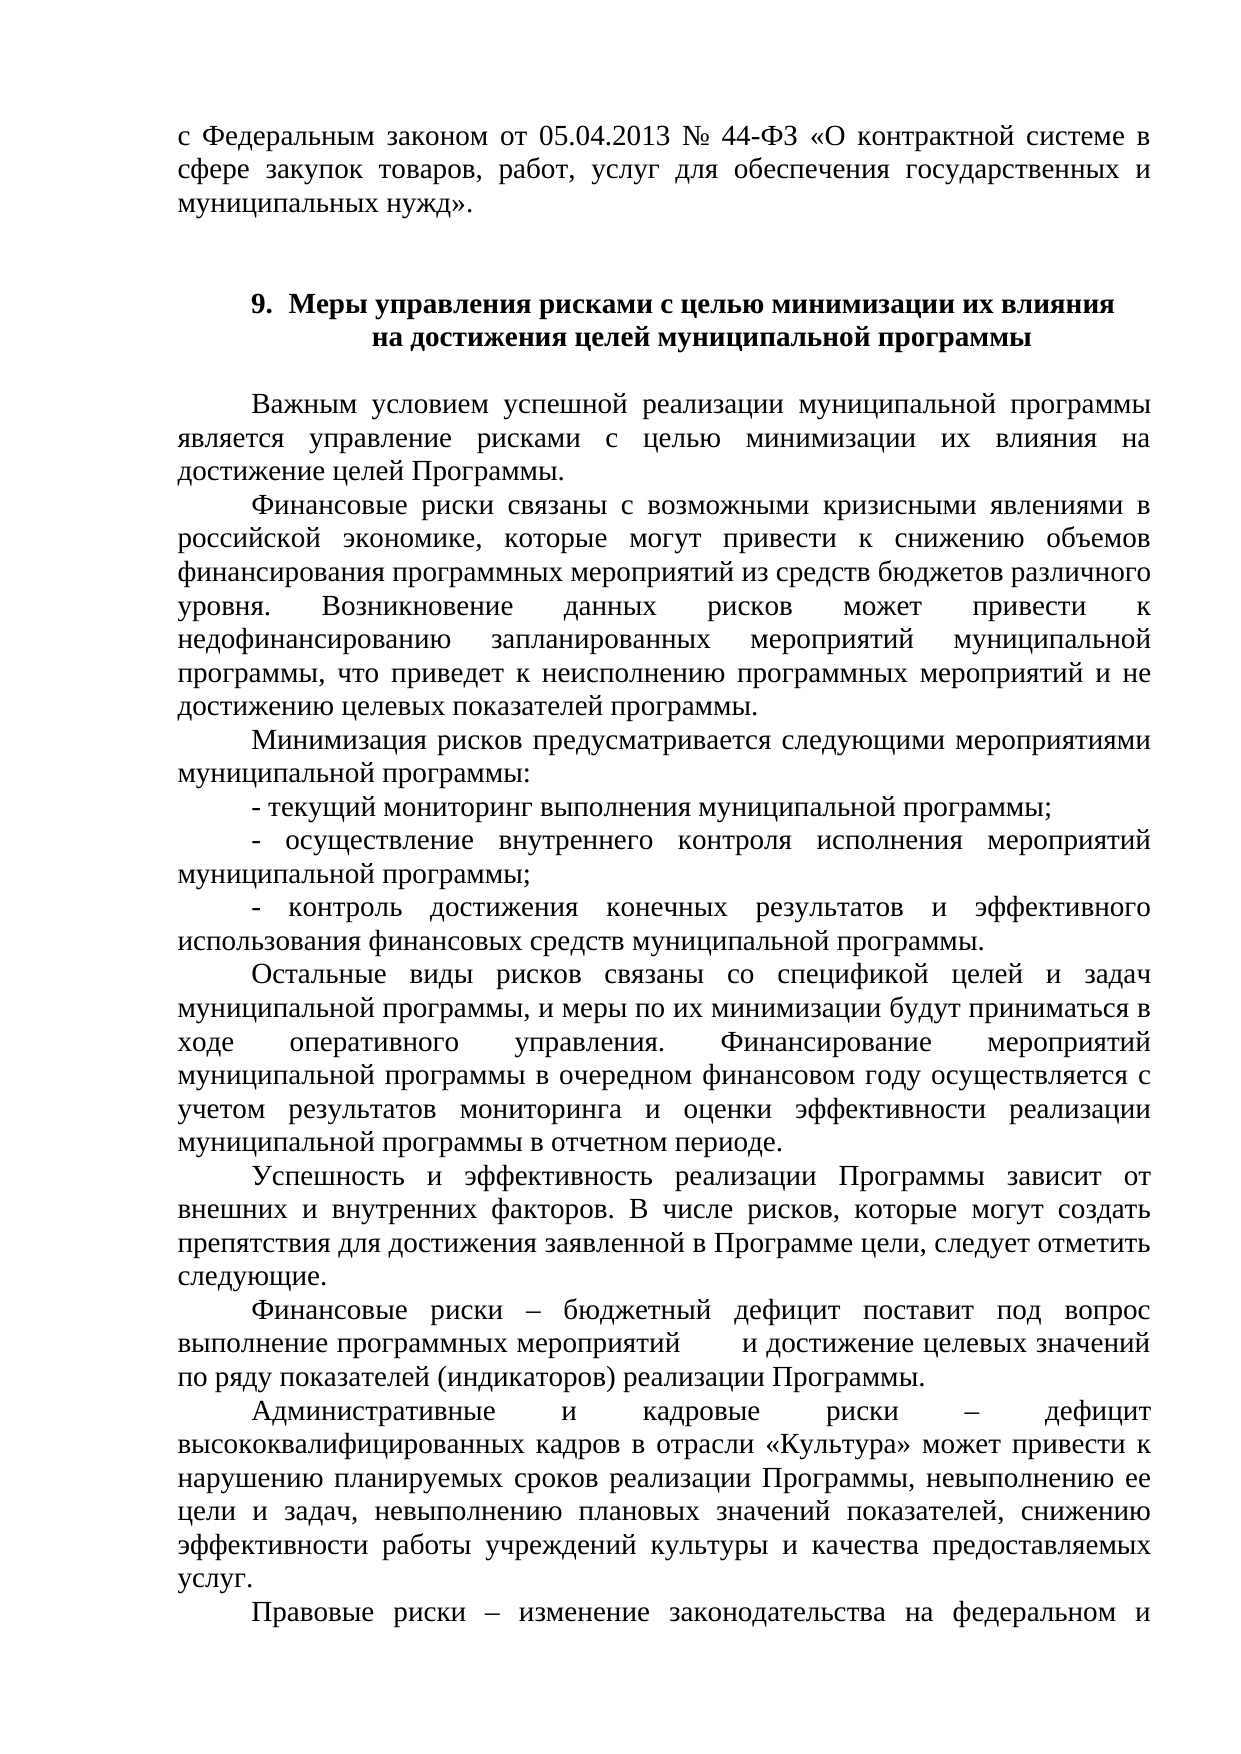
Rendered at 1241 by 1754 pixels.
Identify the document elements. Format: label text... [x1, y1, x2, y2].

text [177, 1594, 1152, 1627]
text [177, 118, 1152, 219]
list Меры управления рисками с целью минимизации их влияния [215, 286, 1152, 319]
text Финансовые риски связаны с возможными кризисными явлениями в российской экономике, которые могут привести к снижению объемов финансирования программных мероприятий из средств бюджетов различного уровня. Возникновение данных рисков может привести к недофинансированию запланированных мероприятий муниципальной программы, что приведет к неисполнению программных мероприятий и не достижению целевых показателей программы. [177, 487, 1152, 722]
text Финансовые риски – бюджетный дефицит поставит под вопрос выполнение программных мероприятий и достижение целевых значений по ряду показателей (индикаторов) реализации Программы. [177, 1292, 1152, 1393]
text Важным условием успешной реализации муниципальной программы является управление рисками с целью минимизации их влияния на достижение целей Программы. [177, 386, 1152, 487]
text - осуществление внутреннего контроля исполнения мероприятий муниципальной программы; [177, 822, 1152, 889]
text - контроль достижения конечных результатов и эффективного использования финансовых средств муниципальной программы. [177, 889, 1152, 957]
text Успешность и эффективность реализации Программы зависит от внешних и внутренних факторов. В числе рисков, которые могут создать препятствия для достижения заявленной в Программе цели, следует отметить следующие. [177, 1158, 1152, 1292]
text Административные и кадровые риски – дефицит высококвалифицированных кадров в отрасли «Культура» может привести к нарушению планируемых сроков реализации Программы, невыполнению ее цели и задач, невыполнению плановых значений показателей, снижению эффективности работы учреждений культуры и качества предоставляемых услуг. [177, 1393, 1152, 1594]
text Остальные виды рисков связаны со спецификой целей и задач муниципальной программы, и меры по их минимизации будут приниматься в ходе оперативного управления. Финансирование мероприятий муниципальной программы в очередном финансовом году осуществляется с учетом результатов мониторинга и оценки эффективности реализации муниципальной программы в отчетном периоде. [177, 957, 1152, 1158]
text на достижения целей муниципальной программы [252, 319, 1152, 353]
text - текущий мониторинг выполнения муниципальной программы; [177, 789, 1152, 822]
text Минимизация рисков предусматривается следующими мероприятиями муниципальной программы: [177, 722, 1152, 789]
